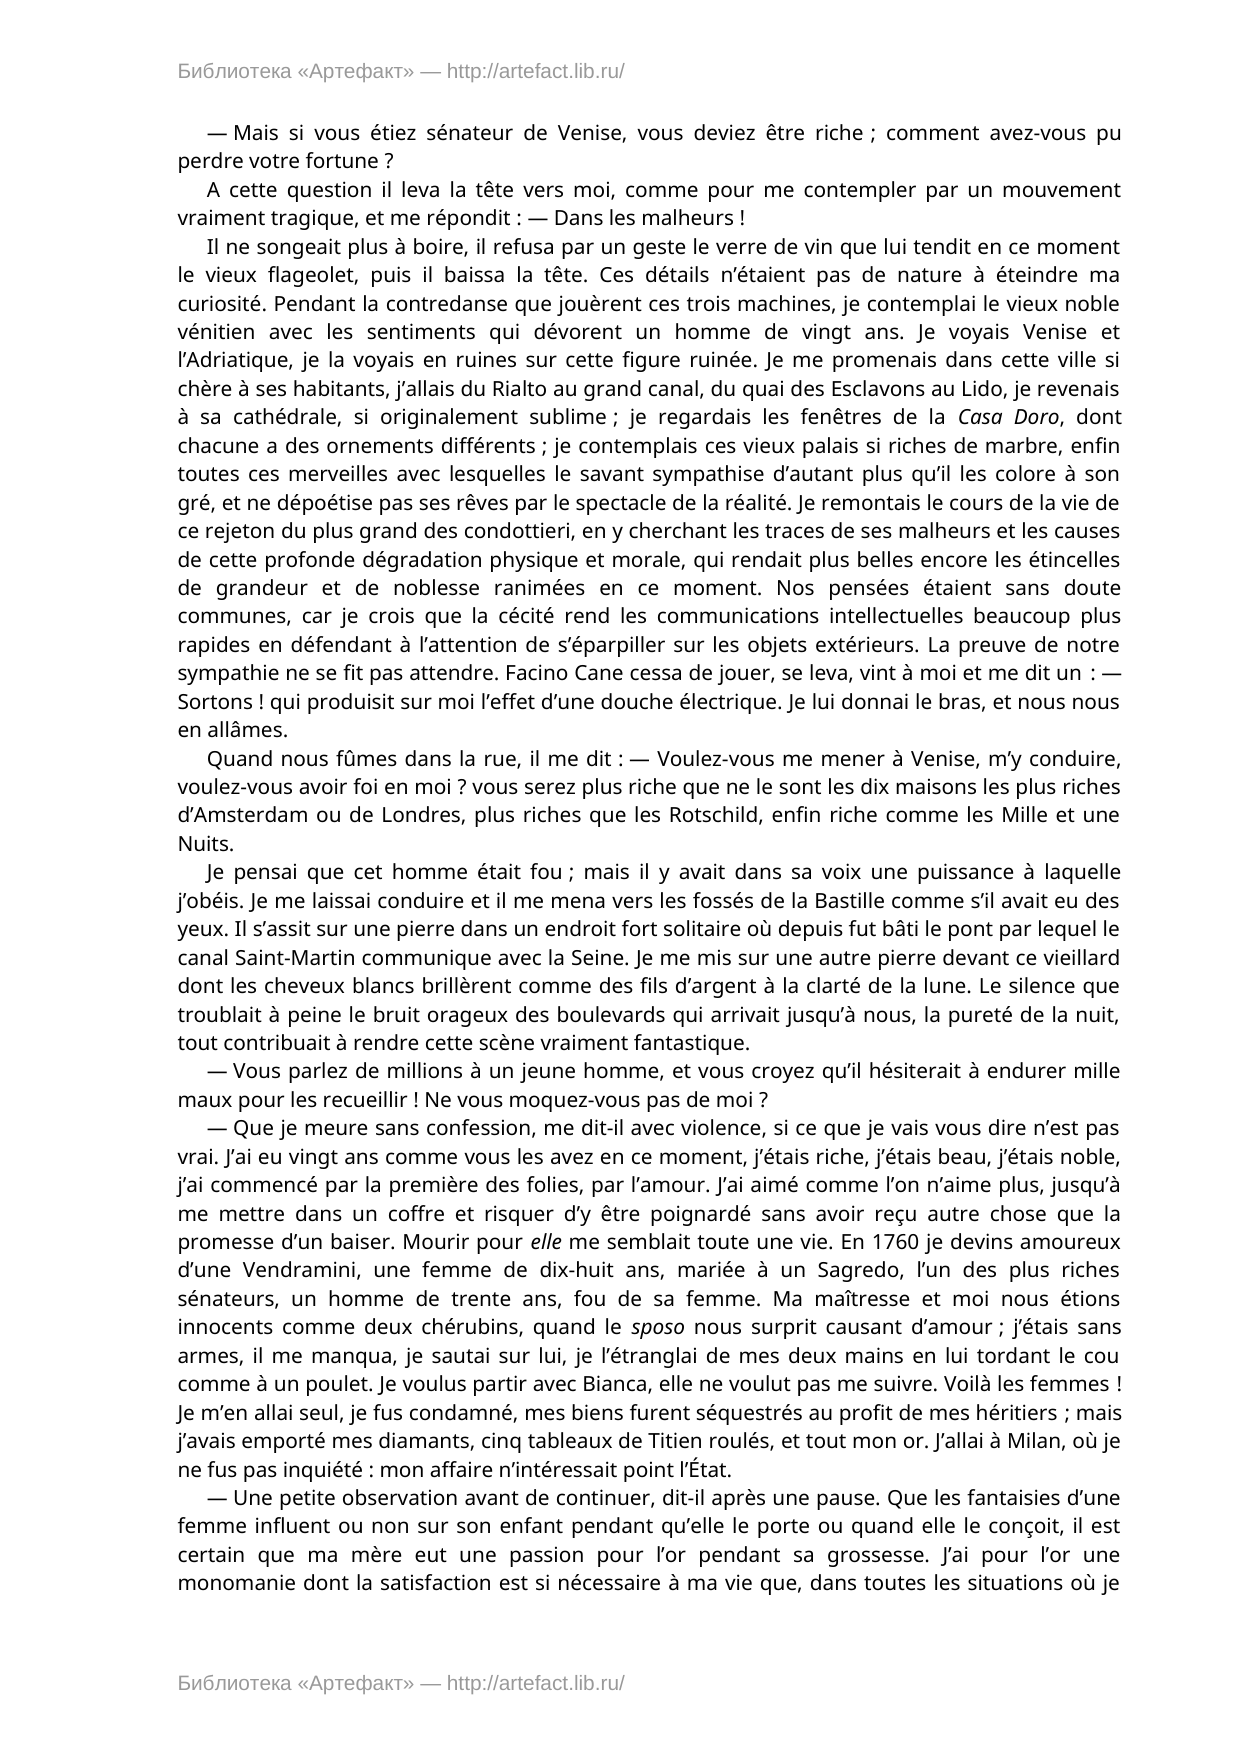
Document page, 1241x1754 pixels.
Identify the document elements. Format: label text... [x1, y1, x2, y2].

text Je pensai que cet homme était fou ; mais il y avait dans sa voix une puissance à laquelle j’obéis. Je me laissai conduire et il me mena vers les fossés de la Bastille comme s’il avait eu des yeux. Il s’assit sur une pierre dans un endroit fort solitaire où depuis fut bâti le pont par lequel le canal Saint-Martin communique avec la Seine. Je me mis sur une autre pierre devant ce vieillard dont les cheveux blancs brillèrent comme des fils d’argent à la clarté de la lune. Le silence que troublait à peine le bruit orageux des boulevards qui arrivait jusqu’à nous, la pureté de la nuit, tout contribuait à rendre cette scène vraiment fantastique. [177, 857, 1122, 1057]
text — Vous parlez de millions à un jeune homme, et vous croyez qu’il hésiterait à endurer mille maux pour les recueillir ! Ne vous moquez-vous pas de moi ? [177, 1057, 1122, 1113]
text Quand nous fûmes dans la rue, il me dit : — Voulez-vous me mener à Venise, m’y conduire, voulez-vous avoir foi en moi ? vous serez plus riche que ne le sont les dix maisons les plus riches d’Amsterdam ou de Londres, plus riches que les Rotschild, enfin riche comme les Mille et une Nuits. [177, 744, 1122, 857]
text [177, 1483, 1122, 1597]
text A cette question il leva la tête vers moi, comme pour me contempler par un mouvement vraiment tragique, et me répondit : — Dans les malheurs ! [177, 175, 1122, 232]
text — Que je meure sans confession, me dit-il avec violence, si ce que je vais vous dire n’est pas vrai. J’ai eu vingt ans comme vous les avez en ce moment, j’étais riche, j’étais beau, j’étais noble, j’ai commencé par la première des folies, par l’amour. J’ai aimé comme l’on n’aime plus, jusqu’à me mettre dans un coffre et risquer d’y être poignardé sans avoir reçu autre chose que la promesse d’un baiser. Mourir pour elle me semblait toute une vie. En 1760 je devins amoureux d’une Vendramini, une femme de dix-huit ans, mariée à un Sagredo, l’un des plus riches sénateurs, un homme de trente ans, fou de sa femme. Ma maîtresse et moi nous étions innocents comme deux chérubins, quand le sposo nous surprit causant d’amour ; j’étais sans armes, il me manqua, je sautai sur lui, je l’étranglai de mes deux mains en lui tordant le cou comme à un poulet. Je voulus partir avec Bianca, elle ne voulut pas me suivre. Voilà les femmes ! Je m’en allai seul, je fus condamné, mes biens furent séquestrés au profit de mes héritiers ; mais j’avais emporté mes diamants, cinq tableaux de Titien roulés, et tout mon or. J’allai à Milan, où je ne fus pas inquiété : mon affaire n’intéressait point l’État. [177, 1113, 1122, 1483]
text Il ne songeait plus à boire, il refusa par un geste le verre de vin que lui tendit en ce moment le vieux flageolet, puis il baissa la tête. Ces détails n’étaient pas de nature à éteindre ma curiosité. Pendant la contredanse que jouèrent ces trois machines, je contemplai le vieux noble vénitien avec les sentiments qui dévorent un homme de vingt ans. Je voyais Venise et l’Adriatique, je la voyais en ruines sur cette figure ruinée. Je me promenais dans cette ville si chère à ses habitants, j’allais du Rialto au grand canal, du quai des Esclavons au Lido, je revenais à sa cathédrale, si originalement sublime ; je regardais les fenêtres de la Casa Doro, dont chacune a des ornements différents ; je contemplais ces vieux palais si riches de marbre, enfin toutes ces merveilles avec lesquelles le savant sympathise d’autant plus qu’il les colore à son gré, et ne dépoétise pas ses rêves par le spectacle de la réalité. Je remontais le cours de la vie de ce rejeton du plus grand des condottieri, en y cherchant les traces de ses malheurs et les causes de cette profonde dégradation physique et morale, qui rendait plus belles encore les étincelles de grandeur et de noblesse ranimées en ce moment. Nos pensées étaient sans doute communes, car je crois que la cécité rend les communications intellectuelles beaucoup plus rapides en défendant à l’attention de s’éparpiller sur les objets extérieurs. La preuve de notre sympathie ne se fit pas attendre. Facino Cane cessa de jouer, se leva, vint à moi et me dit un : — Sortons ! qui produisit sur moi l’effet d’une douche électrique. Je lui donnai le bras, et nous nous en allâmes. [177, 232, 1122, 744]
text — Mais si vous étiez sénateur de Venise, vous deviez être riche ; comment avez-vous pu perdre votre fortune ? [177, 118, 1122, 175]
